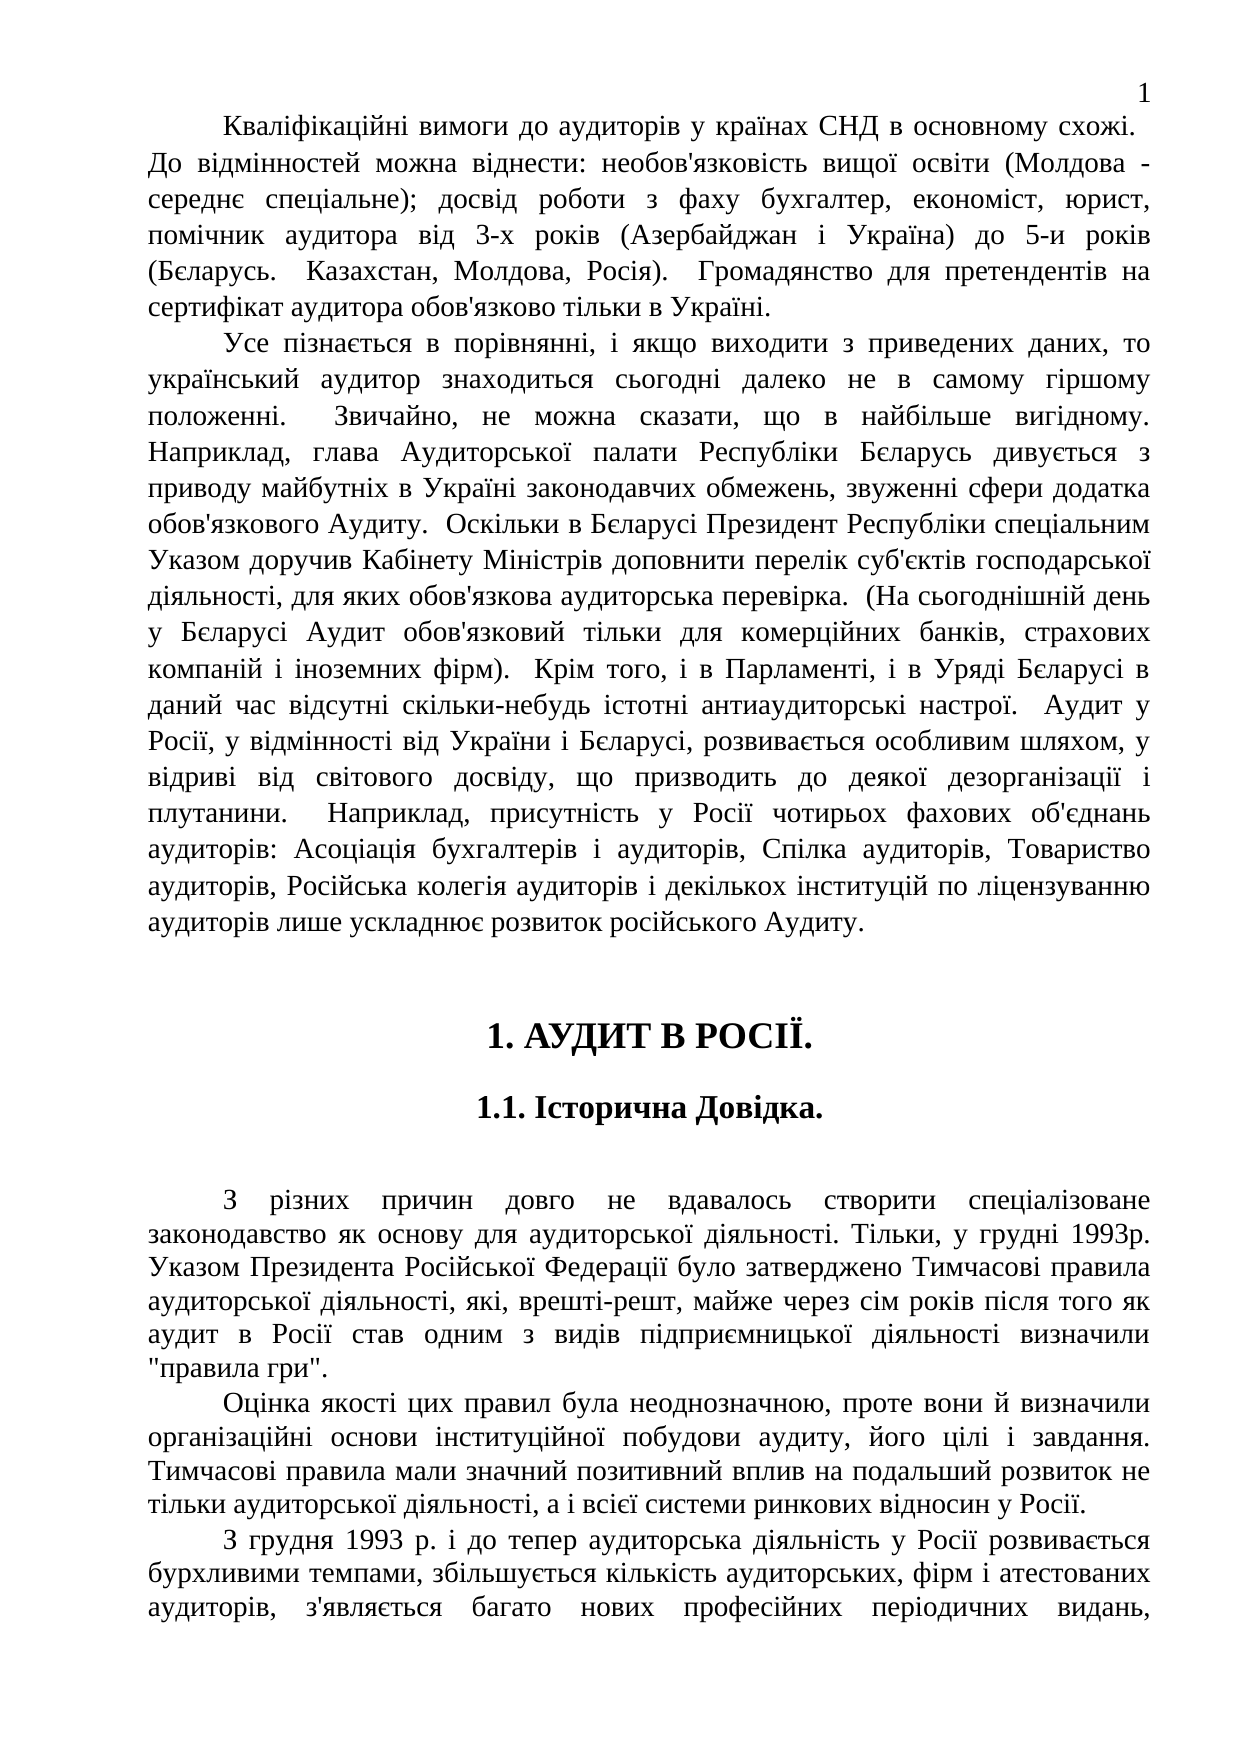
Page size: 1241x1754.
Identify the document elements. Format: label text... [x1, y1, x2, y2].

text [148, 1522, 1152, 1622]
subtitle 1.1. Історична Довідка. [148, 1087, 1152, 1126]
text Усе пізнається в порівнянні, і якщо виходити з приведених даних, то український аудитор знаходиться сьогодні далеко не в самому гіршому положенні. Звичайно, не можна сказати, що в найбільше вигідному. Наприклад, глава Аудиторської палати Республіки Бєларусь дивується з приводу майбутніх в Україні законодавчих обмежень, звуженні сфери додатка обов'язкового Аудиту. Оскільки в Бєларусі Президент Республіки спеціальним Указом доручив Кабінету Міністрів доповнити перелік суб'єктів господарської діяльності, для яких обов'язкова аудиторська перевірка. (На сьогоднішній день у Бєларусі Аудит обов'язковий тільки для комерційних банків, страхових компаній і іноземних фірм). Крім того, і в Парламенті, і в Уряді Бєларусі в даний час відсутні скільки-небудь істотні антиаудиторські настрої. Аудит у Росії, у відмінності від України і Бєларусі, розвивається особливим шляхом, у відриві від світового досвіду, що призводить до деякої дезорганізації і плутанини. Наприклад, присутність у Росії чотирьох фахових об'єднань аудиторів: Асоціація бухгалтерів і аудиторів, Спілка аудиторів, Товариство аудиторів, Російська колегія аудиторів і декількох інституцій по ліцензуванню аудиторів лише ускладнює розвиток російського Аудиту. [148, 325, 1152, 937]
text Оцінка якості цих правил була неоднозначною, проте вони й визначили організаційні основи інституційної побудови аудиту, його цілі і завдання. Тимчасові правила мали значний позитивний вплив на подальший розвиток не тільки аудиторської діяльності, а і всієї системи ринкових відносин у Росії. [148, 1386, 1152, 1520]
text З різних причин довго не вдавалось створити спеціалізоване законодавство як основу для аудиторської діяльності. Тільки, у грудні 1993р. Указом Президента Російської Федерації було затверджено Тимчасові правила аудиторської діяльності, які, врешті-решт, майже через сім років після того як аудит в Росії став одним з видів підприємницької діяльності визначили "правила гри". [148, 1182, 1152, 1383]
subtitle 1. АУДИТ В РОСІЇ. [148, 1013, 1152, 1056]
text Кваліфікаційні вимоги до аудиторів у країнах СНД в основному схожі. До відмінностей можна віднести: необов'язковість вищої освіти (Молдова - середнє спеціальне); досвід роботи з фаху бухгалтер, економіст, юрист, помічник аудитора від 3-х років (Азербайджан і Україна) до 5-и років (Бєларусь. Казахстан, Молдова, Росія). Громадянство для претендентів на сертифікат аудитора обов'язково тільки в Україні. [148, 108, 1152, 323]
